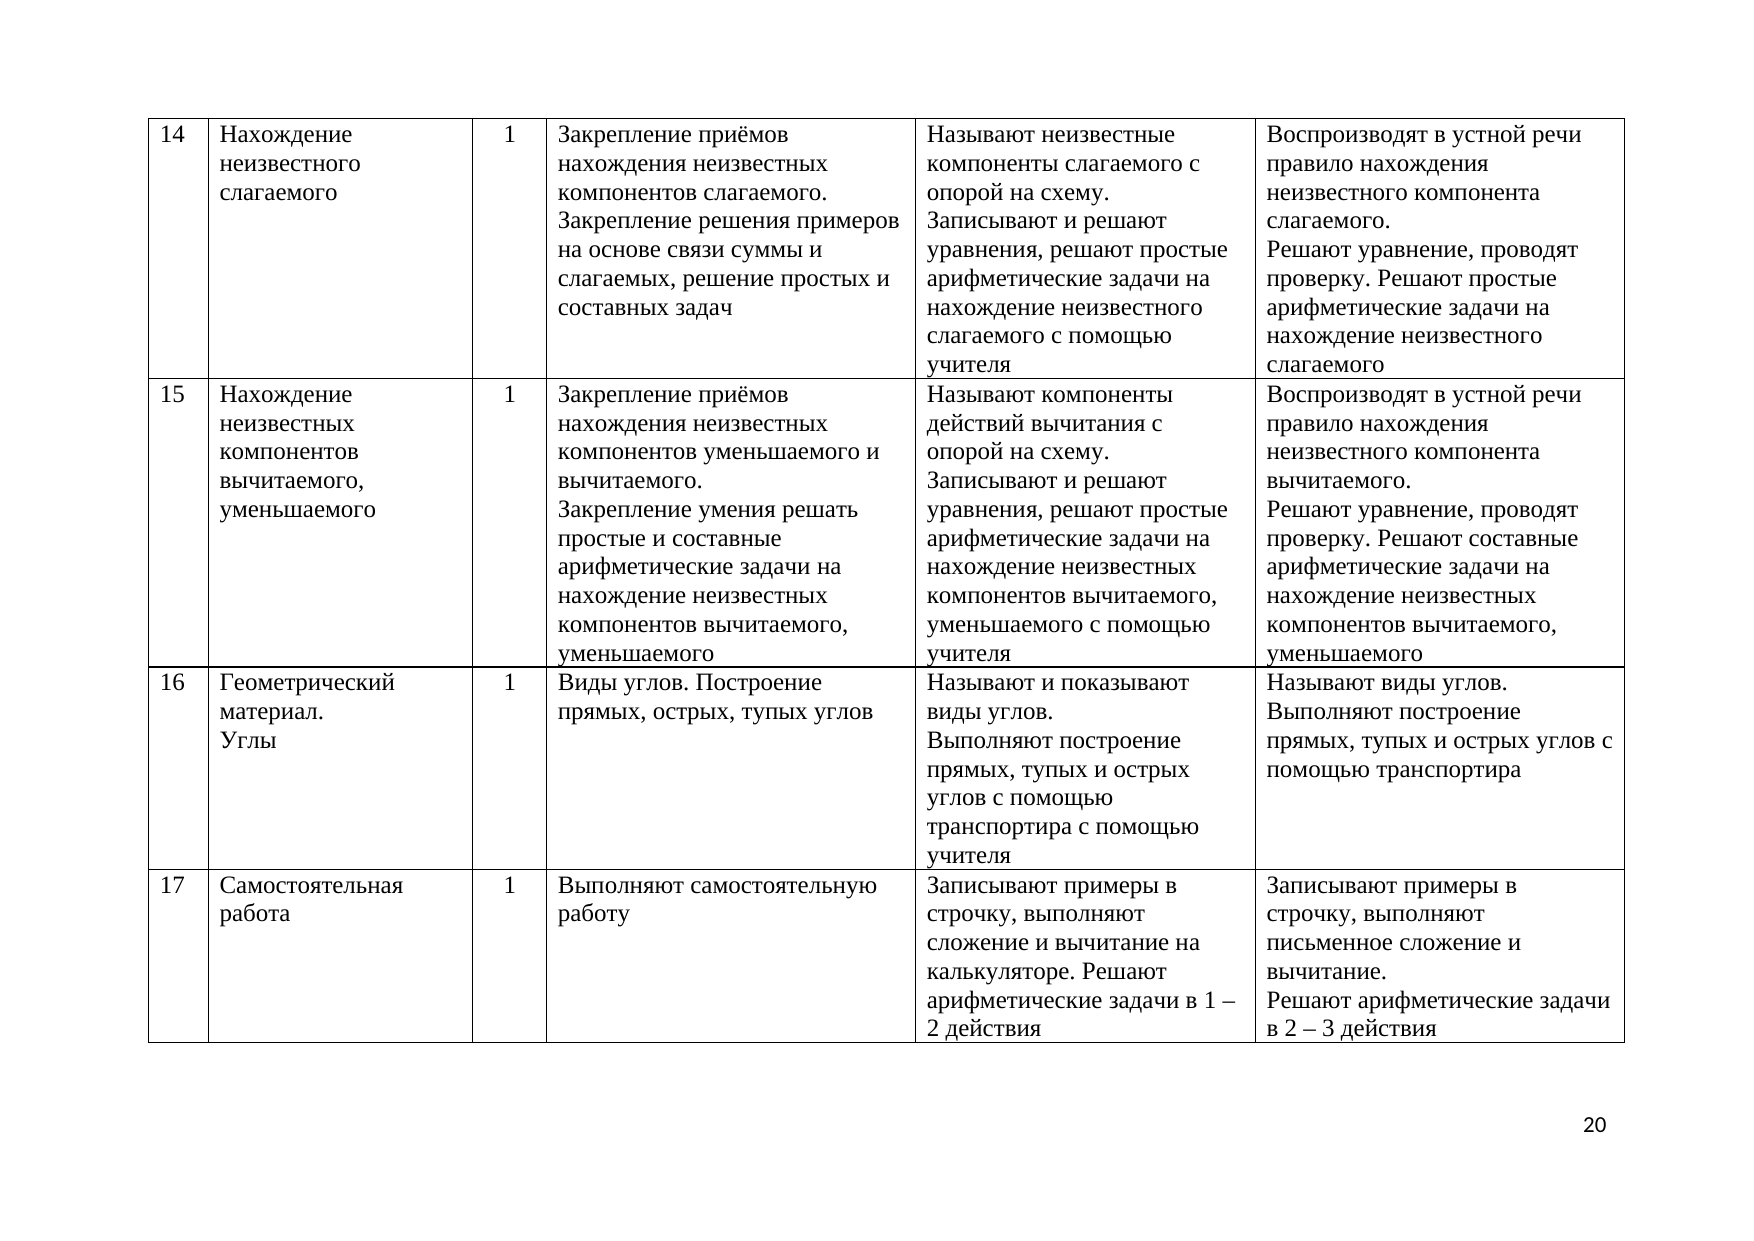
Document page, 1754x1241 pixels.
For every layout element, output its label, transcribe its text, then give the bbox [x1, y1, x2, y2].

table_cell 16 [149, 668, 208, 869]
table_header Закрепление приёмов нахождения неизвестных компонентов слагаемого. Закрепление решения примеров на основе связи суммы и слагаемых, решение простых и составных задач [547, 119, 915, 378]
table_header 1 [473, 119, 546, 378]
table_header Называют неизвестные компоненты слагаемого с опорой на схему. Записывают и решают уравнения, решают простые арифметические задачи на нахождение неизвестного слагаемого с помощью учителя [916, 119, 1255, 378]
table_cell Нахождение неизвестных компонентов вычитаемого, уменьшаемого [209, 379, 472, 666]
table_cell Называют компоненты действий вычитания с опорой на схему. Записывают и решают уравнения, решают простые арифметические задачи на нахождение неизвестных компонентов вычитаемого, уменьшаемого с помощью учителя [916, 379, 1255, 666]
table_cell Виды углов. Построение прямых, острых, тупых углов [547, 668, 915, 869]
table_cell 1 [473, 379, 546, 666]
table_cell Записывают примеры в строчку, выполняют письменное сложение и вычитание. Решают арифметические задачи в 2 – 3 действия [1256, 870, 1624, 1042]
table_header Воспроизводят в устной речи правило нахождения неизвестного компонента слагаемого. Решают уравнение, проводят проверку. Решают простые арифметические задачи на нахождение неизвестного слагаемого [1256, 119, 1624, 378]
table_header 14 [149, 119, 208, 378]
table_header Нахождение неизвестного слагаемого [209, 119, 472, 378]
table_cell Самостоятельная работа [209, 870, 472, 1042]
table_cell Называют виды углов. Выполняют построение прямых, тупых и острых углов с помощью транспортира [1256, 668, 1624, 869]
table_cell 1 [473, 668, 546, 869]
table_cell Закрепление приёмов нахождения неизвестных компонентов уменьшаемого и вычитаемого. Закрепление умения решать простые и составные арифметические задачи на нахождение неизвестных компонентов вычитаемого, уменьшаемого [547, 379, 915, 666]
table_cell 15 [149, 379, 208, 666]
table_cell 17 [149, 870, 208, 1042]
table_cell Называют и показывают виды углов. Выполняют построение прямых, тупых и острых углов с помощью транспортира с помощью учителя [916, 668, 1255, 869]
table_cell 1 [473, 870, 546, 1042]
table_cell Записывают примеры в строчку, выполняют сложение и вычитание на калькуляторе. Решают арифметические задачи в 1 – 2 действия [916, 870, 1255, 1042]
table_cell Геометрический материал. Углы [209, 668, 472, 869]
table_cell Воспроизводят в устной речи правило нахождения неизвестного компонента вычитаемого. Решают уравнение, проводят проверку. Решают составные арифметические задачи на нахождение неизвестных компонентов вычитаемого, уменьшаемого [1256, 379, 1624, 666]
table_cell Выполняют самостоятельную работу [547, 870, 915, 1042]
